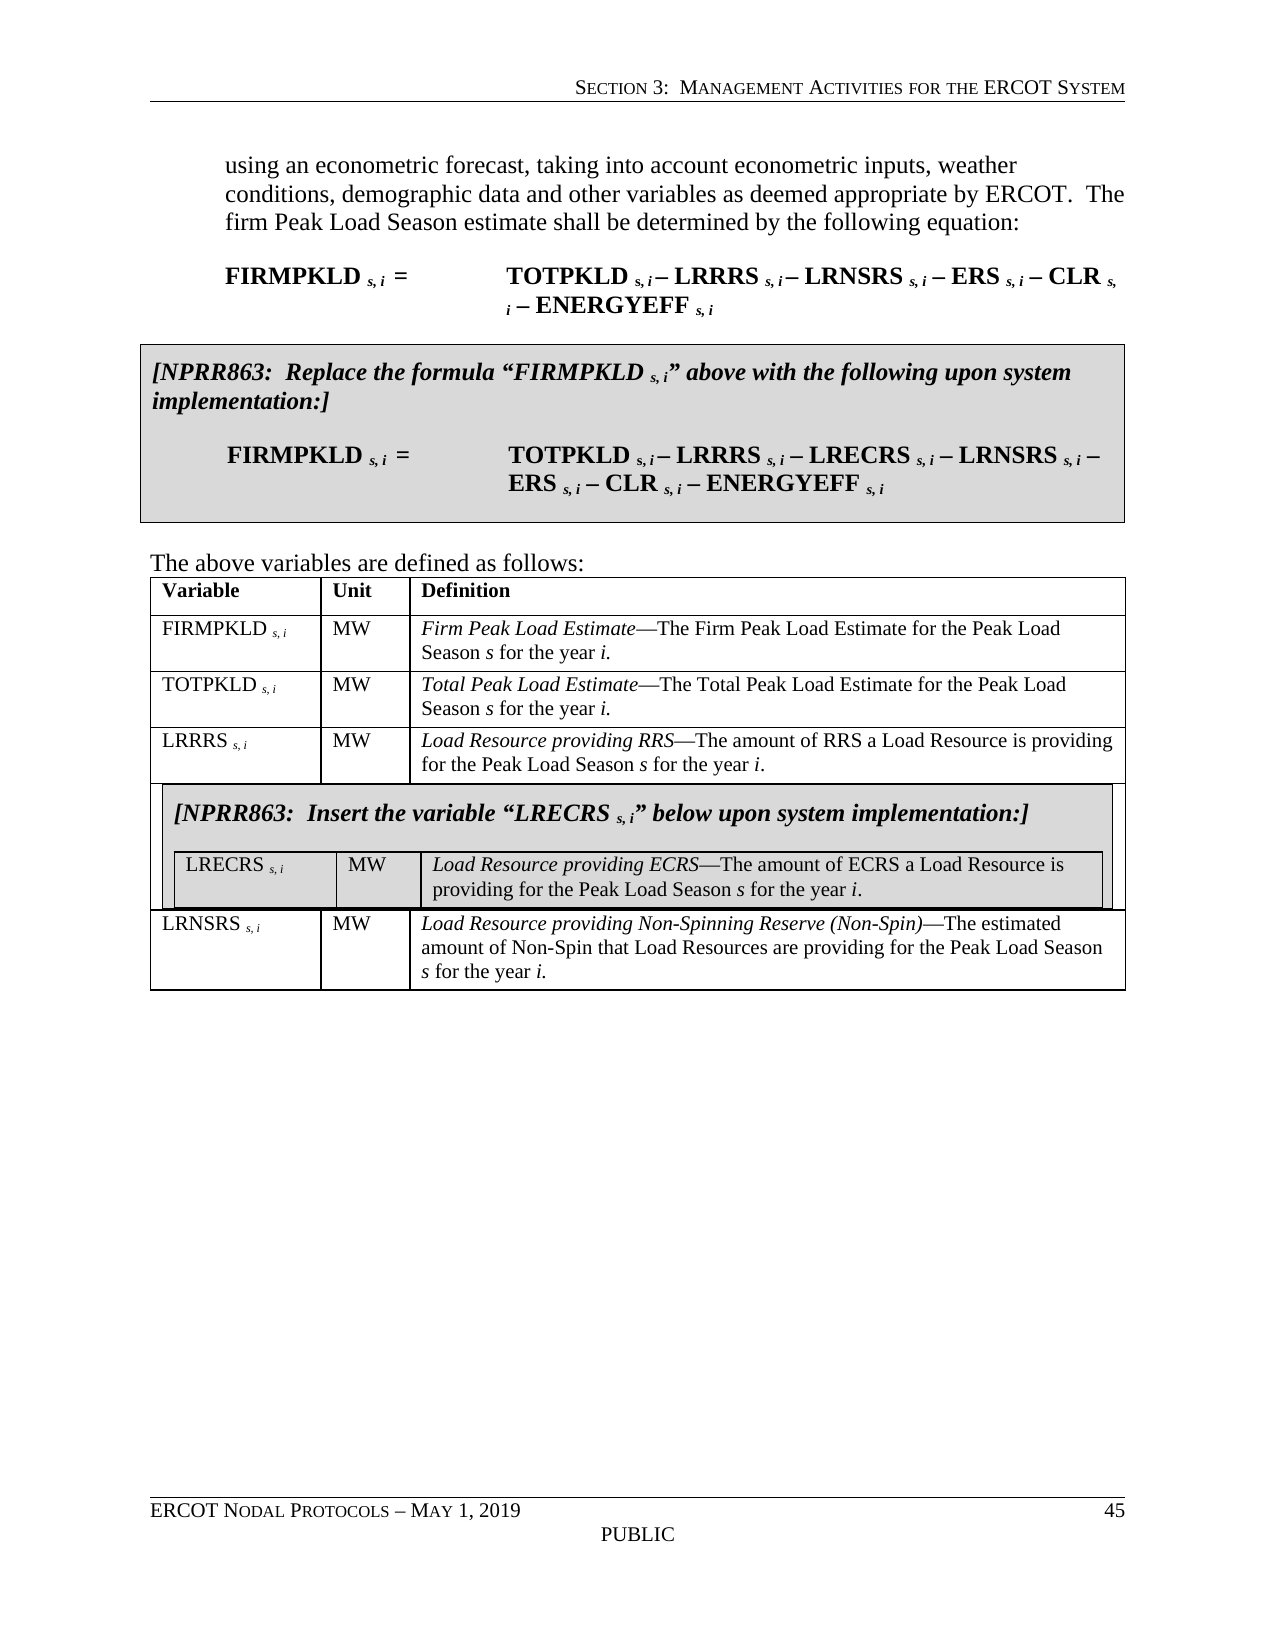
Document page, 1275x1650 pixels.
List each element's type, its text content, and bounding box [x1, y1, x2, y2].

table_cell [151, 784, 162, 909]
table_header Definition [411, 578, 1125, 615]
table_header [NPRR863: Replace the formula “FIRMPKLD s, i” above with the following upon system implementation:] FIRMPKLD s, i = TOTPKLD s, i – LRRRS s, i – LRECRS s, i – LRNSRS s, i – ERS s, i – CLR s, i – ENERGYEFF s, i [141, 345, 1124, 522]
table_cell MW [322, 728, 409, 782]
table_header Variable [151, 578, 320, 615]
table_cell MW [322, 911, 409, 989]
table_cell Firm Peak Load Estimate—The Firm Peak Load Estimate for the Peak Load Season s for the year i. [411, 616, 1125, 671]
table_cell LRNSRS s, i [151, 911, 320, 989]
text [150, 150, 1125, 236]
text FIRMPKLD s, i = TOTPKLD s, i – LRRRS s, i – LRNSRS s, i – ERS s, i – CLR s, i – ENERGYEFF s, i [225, 261, 1125, 319]
table_cell TOTPKLD s, i [151, 672, 320, 727]
table_cell [1113, 784, 1125, 909]
table_cell Total Peak Load Estimate—The Total Peak Load Estimate for the Peak Load Season s for the year i. [411, 672, 1125, 727]
table_cell MW [322, 672, 409, 727]
table_cell FIRMPKLD s, i [151, 616, 320, 671]
table_cell LRRRS s, i [151, 728, 320, 782]
text The above variables are defined as follows: [150, 548, 1125, 577]
table_cell Load Resource providing Non-Spinning Reserve (Non-Spin)—The estimated amount of Non-Spin that Load Resources are providing for the Peak Load Season s for the year i. [411, 911, 1125, 989]
table_header Unit [322, 578, 409, 615]
table_cell Load Resource providing RRS—The amount of RRS a Load Resource is providing for the Peak Load Season s for the year i. [411, 728, 1125, 782]
table_cell MW [322, 616, 409, 671]
